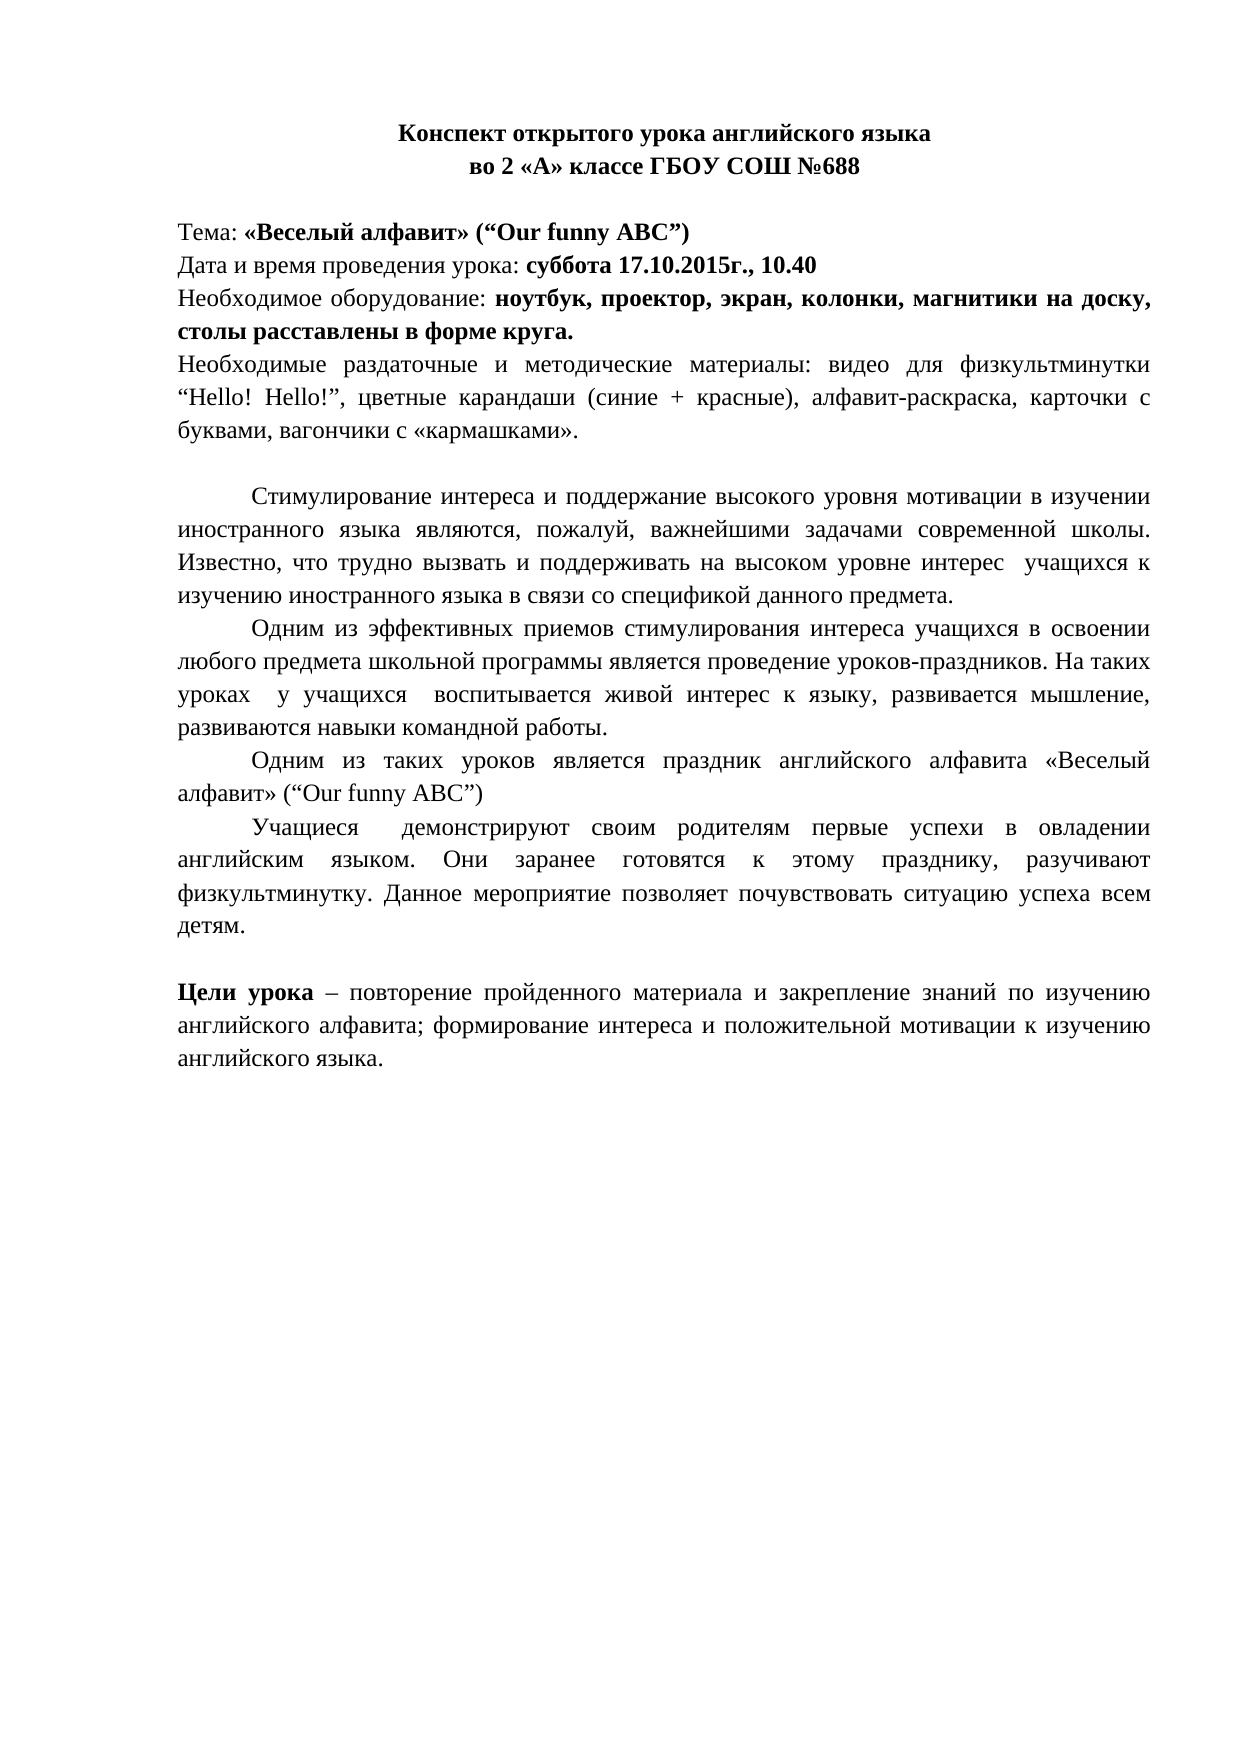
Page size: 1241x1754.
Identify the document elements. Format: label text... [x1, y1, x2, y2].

text Одним из эффективных приемов стимулирования интереса учащихся в освоении любого предмета школьной программы является проведение уроков-праздников. На таких уроках у учащихся воспитывается живой интерес к языку, развивается мышление, развиваются навыки командной работы. [177, 613, 1152, 741]
text Дата и время проведения урока: суббота 17.10.2015г., 10.40 [177, 250, 1152, 279]
text Стимулирование интереса и поддержание высокого уровня мотивации в изучении иностранного языка являются, пожалуй, важнейшими задачами современной школы. Известно, что трудно вызвать и поддерживать на высоком уровне интерес учащихся к изучению иностранного языка в связи со спецификой данного предмета. [177, 481, 1152, 609]
text во 2 «А» классе ГБОУ СОШ №688 [177, 151, 1152, 180]
text Цели урока – повторение пройденного материала и закрепление знаний по изучению английского алфавита; формирование интереса и положительной мотивации к изучению английского языка. [177, 977, 1152, 1071]
text Одним из таких уроков является праздник английского алфавита «Веселый алфавит» (“Our funny ABC”) [177, 746, 1152, 807]
text Учащиеся демонстрируют своим родителям первые успехи в овладении английским языком. Они заранее готовятся к этому празднику, разучивают физкультминутку. Данное мероприятие позволяет почувствовать ситуацию успеха всем детям. [177, 812, 1152, 939]
text Необходимые раздаточные и методические материалы: видео для физкультминутки “Hello! Hello!”, цветные карандаши (синие + красные), алфавит-раскраска, карточки с буквами, вагончики с «кармашками». [177, 349, 1152, 444]
text Тема: «Веселый алфавит» (“Our funny ABC”) [177, 217, 1152, 246]
text Конспект открытого урока английского языка [177, 118, 1152, 147]
text Необходимое оборудование: ноутбук, проектор, экран, колонки, магнитики на доску, столы расставлены в форме круга. [177, 283, 1152, 345]
